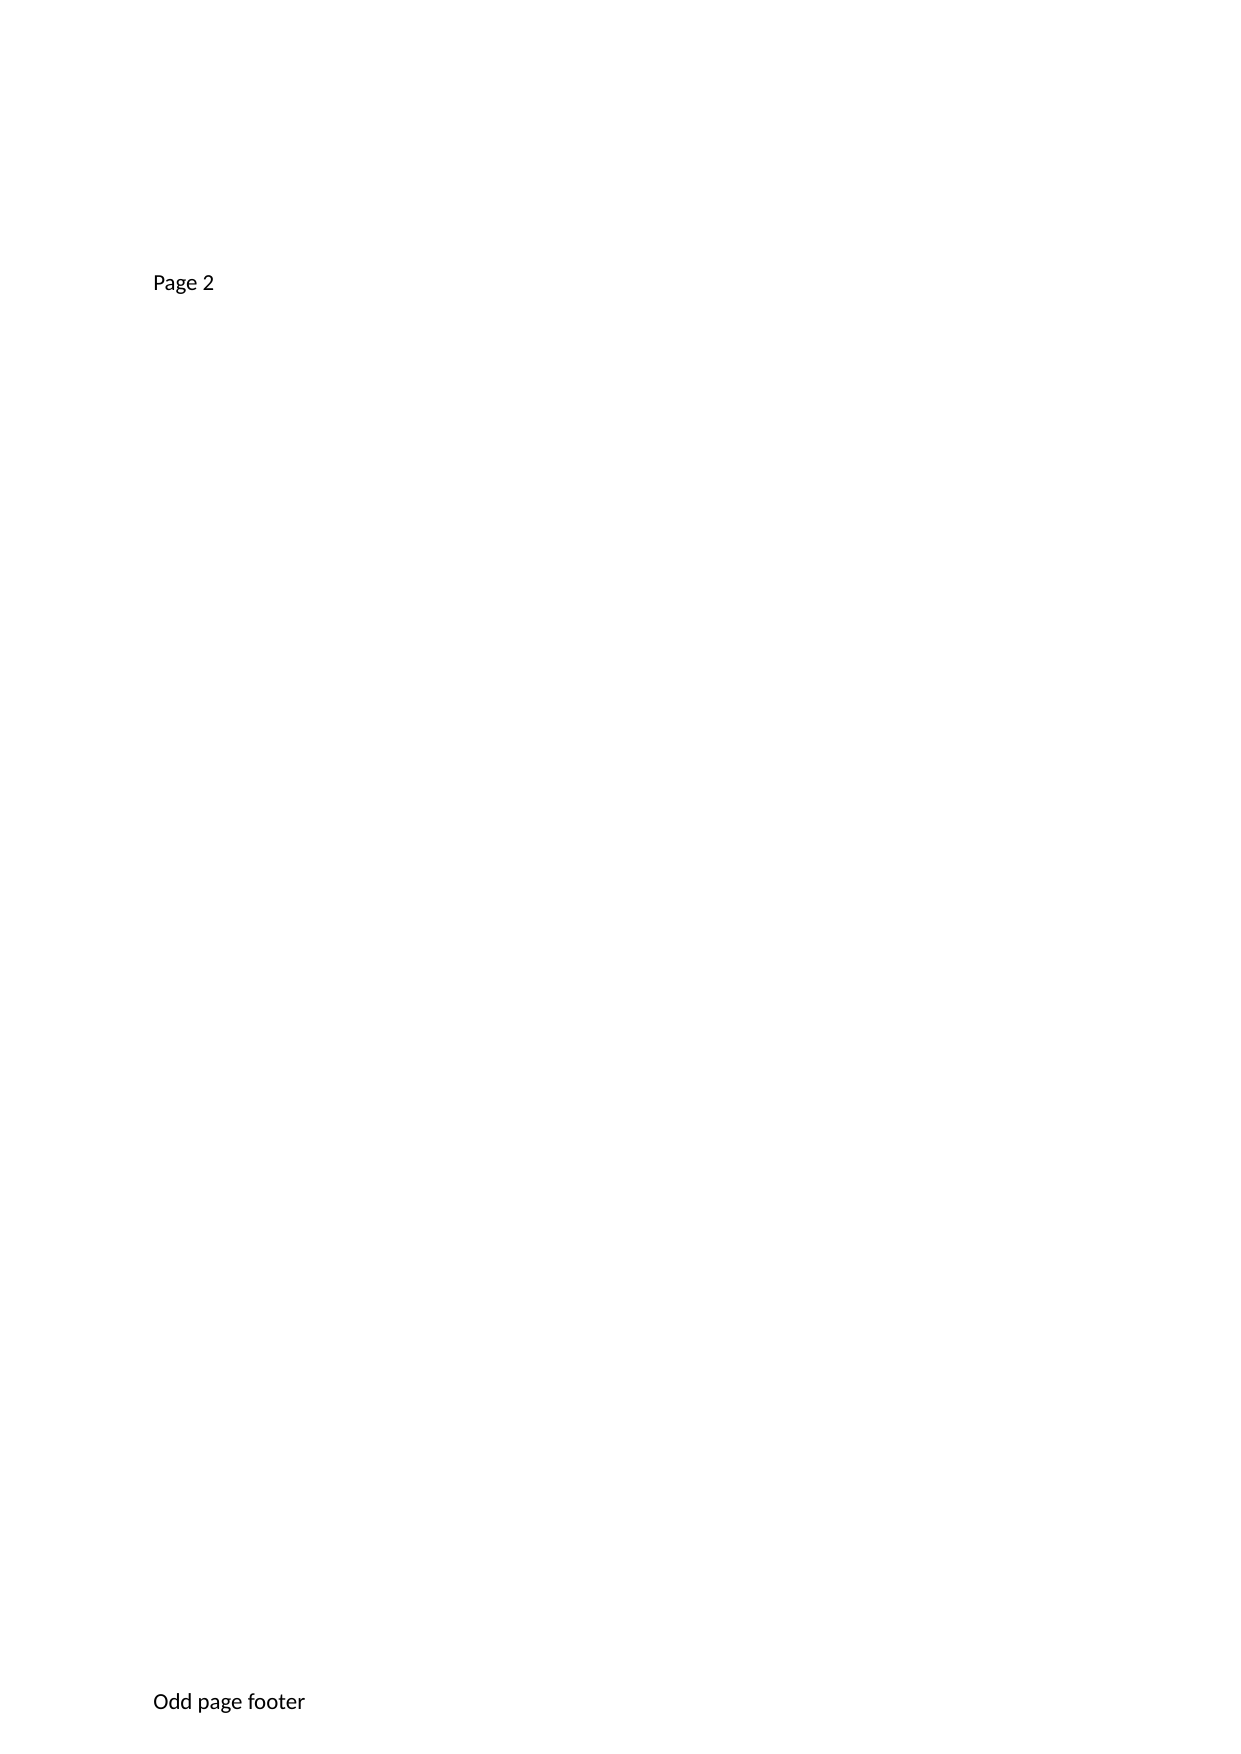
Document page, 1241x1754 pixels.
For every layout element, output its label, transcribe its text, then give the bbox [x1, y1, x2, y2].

text Page 2 [153, 268, 940, 296]
